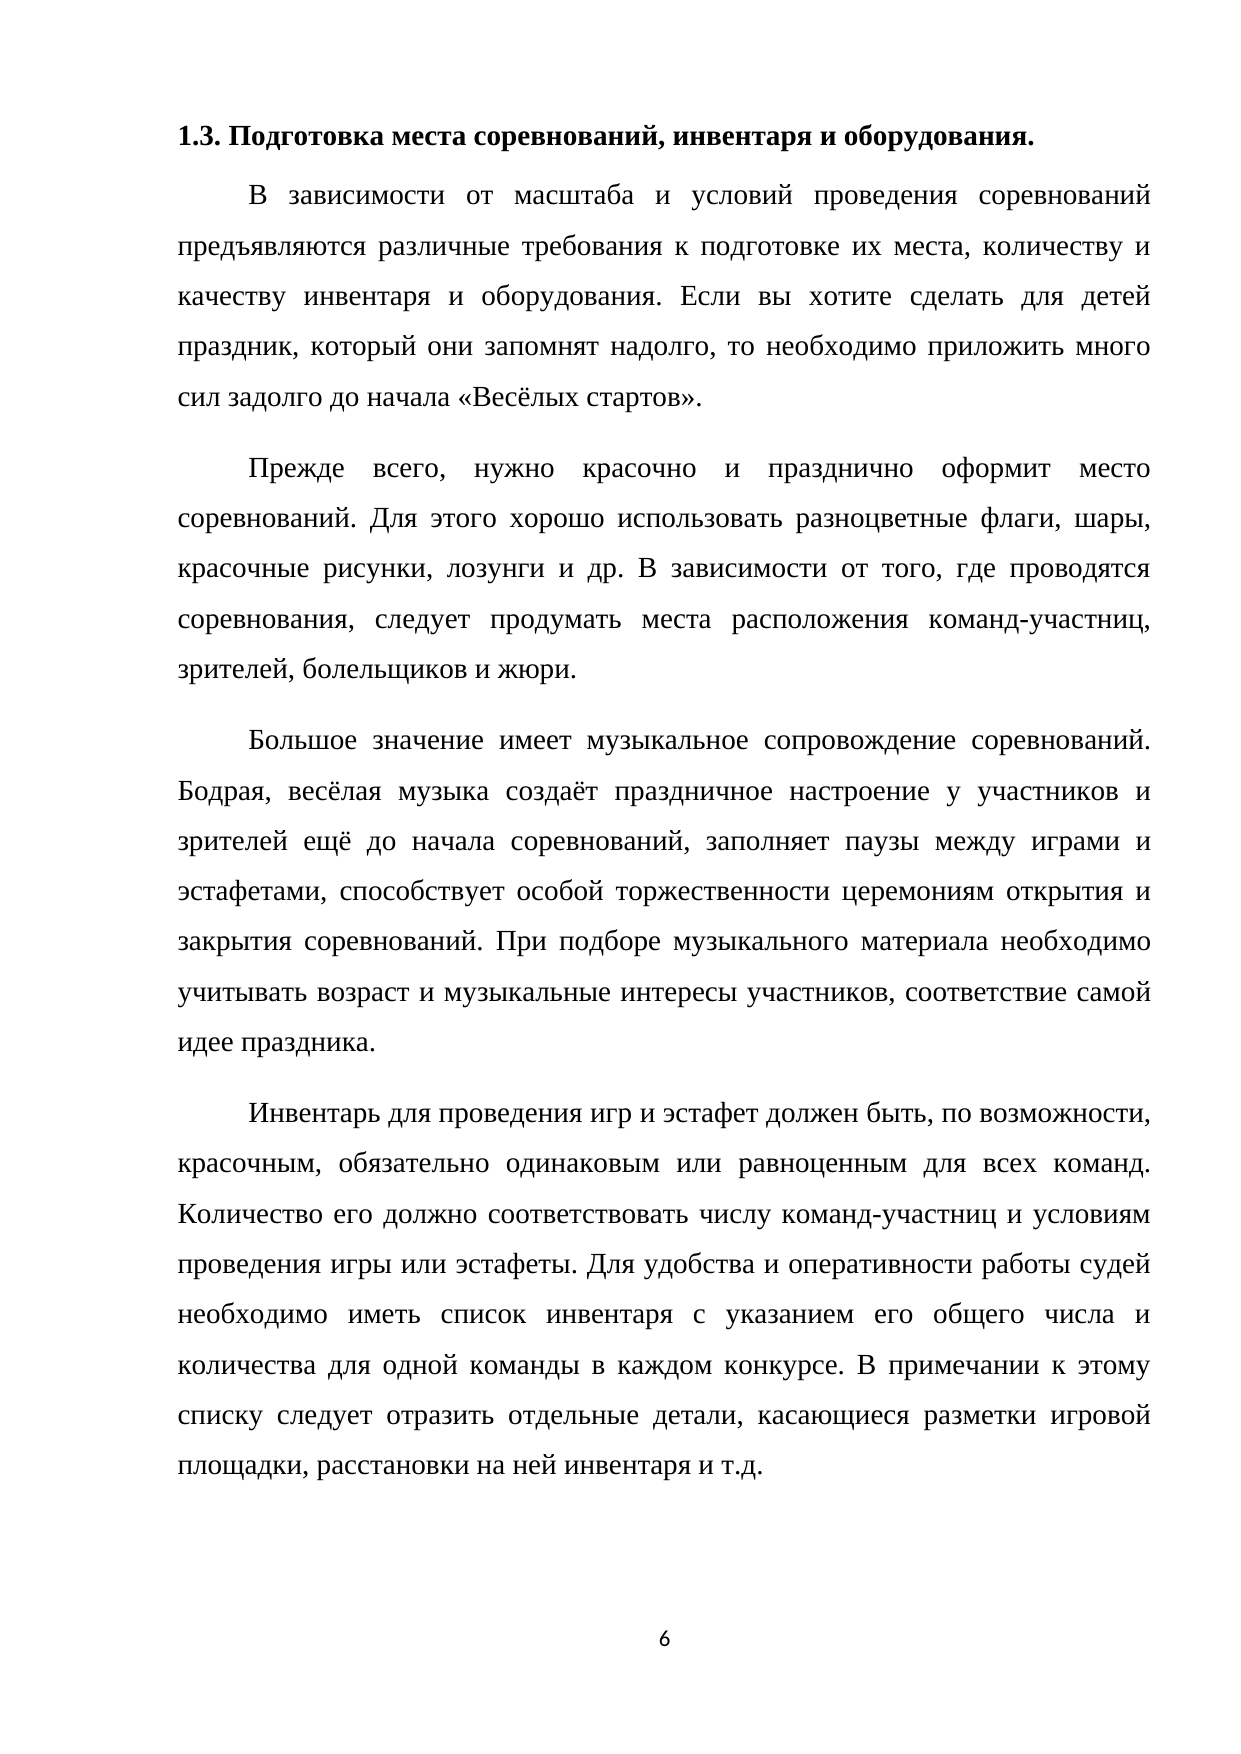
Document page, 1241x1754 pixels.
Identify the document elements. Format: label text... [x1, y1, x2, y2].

text В зависимости от масштаба и условий проведения соревнований предъявляются различные требования к подготовке их места, количеству и качеству инвентаря и оборудования. Если вы хотите сделать для детей праздник, который они запомнят надолго, то необходимо приложить много сил задолго до начала «Весёлых стартов». [177, 177, 1152, 412]
text 1.3. Подготовка места соревнований, инвентаря и оборудования. [177, 118, 1152, 152]
text Прежде всего, нужно красочно и празднично оформит место соревнований. Для этого хорошо использовать разноцветные флаги, шары, красочные рисунки, лозунги и др. В зависимости от того, где проводятся соревнования, следует продумать места расположения команд-участниц, зрителей, болельщиков и жюри. [177, 450, 1152, 685]
text Большое значение имеет музыкальное сопровождение соревнований. Бодрая, весёлая музыка создаёт праздничное настроение у участников и зрителей ещё до начала соревнований, заполняет паузы между играми и эстафетами, способствует особой торжественности церемониям открытия и закрытия соревнований. При подборе музыкального материала необходимо учитывать возраст и музыкальные интересы участников, соответствие самой идее праздника. [177, 722, 1152, 1058]
text Инвентарь для проведения игр и эстафет должен быть, по возможности, красочным, обязательно одинаковым или равноценным для всех команд. Количество его должно соответствовать числу команд-участниц и условиям проведения игры или эстафеты. Для удобства и оперативности работы судей необходимо иметь список инвентаря с указанием его общего числа и количества для одной команды в каждом конкурсе. В примечании к этому списку следует отразить отдельные детали, касающиеся разметки игровой площадки, расстановки на ней инвентаря и т.д. [177, 1095, 1152, 1481]
